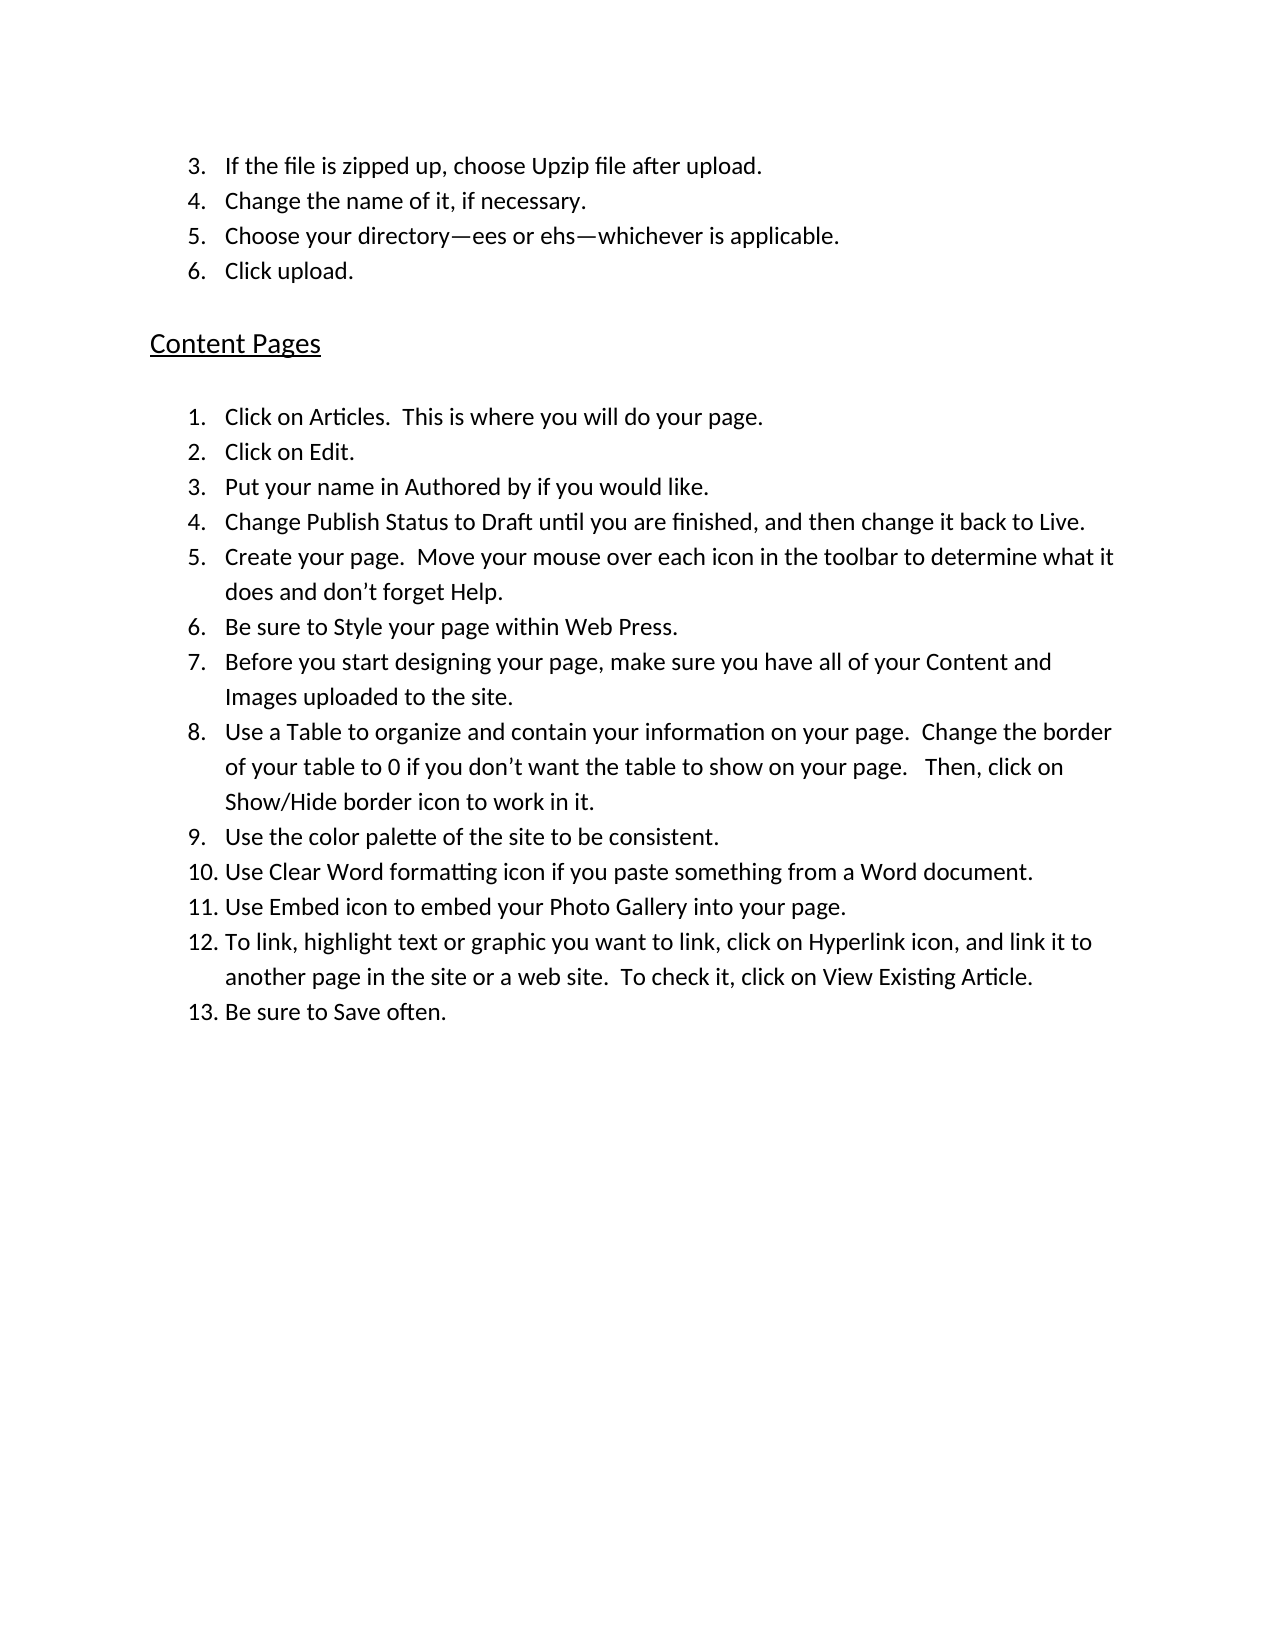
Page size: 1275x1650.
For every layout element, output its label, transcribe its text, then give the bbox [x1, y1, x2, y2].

list Use the color palette of the site to be consistent. [187, 821, 1125, 851]
list Choose your directory—ees or ehs—whichever is applicable. [187, 220, 1125, 251]
list Change the name of it, if necessary. [187, 185, 1125, 216]
text Content Pages [150, 325, 1125, 361]
list Click upload. [187, 255, 1125, 286]
list Click on Edit. [187, 436, 1125, 466]
list Before you start designing your page, make sure you have all of your Content and Images uploaded to the site. [187, 646, 1125, 711]
list Use Clear Word formatting icon if you paste something from a Word document. [187, 856, 1125, 886]
list Use a Table to organize and contain your information on your page. Change the border of your table to 0 if you don’t want the table to show on your page. Then, click on Show/Hide border icon to work in it. [187, 716, 1125, 816]
list Use Embed icon to embed your Photo Gallery into your page. [187, 891, 1125, 921]
list Click on Articles. This is where you will do your page. [187, 401, 1125, 431]
list Put your name in Authored by if you would like. [187, 471, 1125, 501]
list Create your page. Move your mouse over each icon in the toolbar to determine what it does and don’t forget Help. [187, 541, 1125, 606]
list To link, highlight text or graphic you want to link, click on Hyperlink icon, and link it to another page in the site or a web site. To check it, click on View Existing Article. [187, 926, 1125, 991]
list Be sure to Save often. [187, 996, 1125, 1026]
list If the file is zipped up, choose Upzip file after upload. [187, 150, 1125, 181]
list Change Publish Status to Draft until you are finished, and then change it back to Live. [187, 506, 1125, 536]
list Be sure to Style your page within Web Press. [187, 611, 1125, 641]
